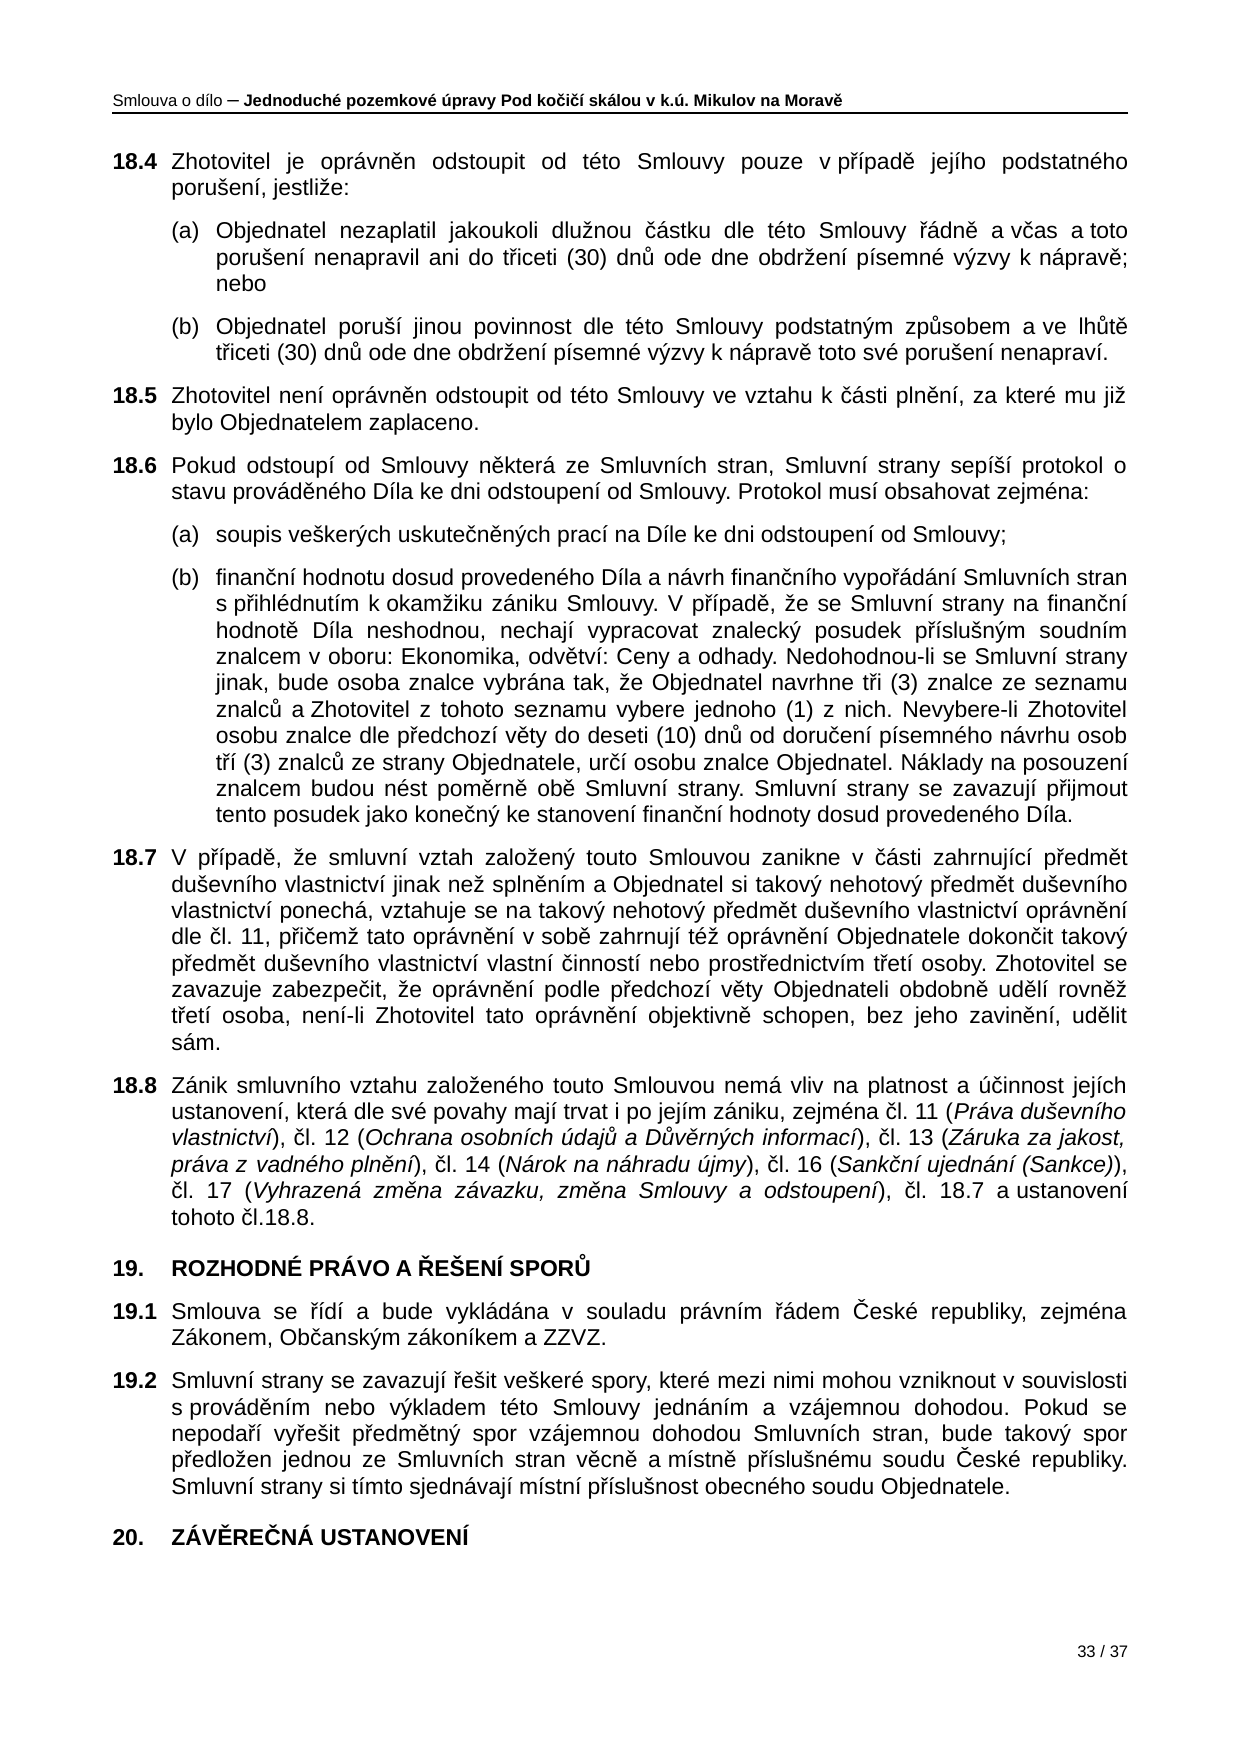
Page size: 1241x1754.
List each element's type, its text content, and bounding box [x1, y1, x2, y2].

text Zánik smluvního vztahu založeného touto Smlouvou nemá vliv na platnost a účinnost jejích ustanovení, která dle své povahy mají trvat i po jejím zániku, zejména čl. 11 (Práva duševního vlastnictví), čl. 12 (Ochrana osobních údajů a Důvěrných informací), čl. 13 (Záruka za jakost, práva z vadného plnění), čl. 14 (Nárok na náhradu újmy), čl. 16 (Sankční ujednání (Sankce)), čl. 17 (Vyhrazená změna závazku, změna Smlouvy a odstoupení), čl. 18.7 a ustanovení tohoto čl.18.8. [112, 1072, 1128, 1230]
text Smlouva se řídí a bude vykládána v souladu právním řádem České republiky, zejména Zákonem, Občanským zákoníkem a ZZVZ. [112, 1298, 1128, 1351]
text Pokud odstoupí od Smlouvy některá ze Smluvních stran, Smluvní strany sepíší protokol o stavu prováděného Díla ke dni odstoupení od Smlouvy. Protokol musí obsahovat zejména: [112, 452, 1128, 504]
text Zhotovitel je oprávněn odstoupit od této Smlouvy pouze v případě jejího podstatného porušení, jestliže: [112, 148, 1128, 200]
list finanční hodnotu dosud provedeného Díla a návrh finančního vypořádání Smluvních stran s přihlédnutím k okamžiku zániku Smlouvy. V případě, že se Smluvní strany na finanční hodnotě Díla neshodnou, nechají vypracovat znalecký posudek příslušným soudním znalcem v oboru: Ekonomika, odvětví: Ceny a odhady. Nedohodnou-li se Smluvní strany jinak, bude osoba znalce vybrána tak, že Objednatel navrhne tři (3) znalce ze seznamu znalců a Zhotovitel z tohoto seznamu vybere jednoho (1) z nich. Nevybere-li Zhotovitel osobu znalce dle předchozí věty do deseti (10) dnů od doručení písemného návrhu osob tří (3) znalců ze strany Objednatele, určí osobu znalce Objednatel. Náklady na posouzení znalcem budou nést poměrně obě Smluvní strany. Smluvní strany se zavazují přijmout tento posudek jako konečný ke stanovení finanční hodnoty dosud provedeného Díla. [171, 564, 1128, 827]
list Objednatel nezaplatil jakoukoli dlužnou částku dle této Smlouvy řádně a včas a toto porušení nenapravil ani do třiceti (30) dnů ode dne obdržení písemné výzvy k nápravě; nebo [171, 217, 1128, 296]
text Objednatel poruší jinou povinnost dle této Smlouvy podstatným způsobem a ve lhůtě třiceti (30) dnů ode dne obdržení písemné výzvy k nápravě toto své porušení nenapraví. [171, 313, 1128, 366]
text Závěrečná ustanovení [112, 1524, 1128, 1550]
text V případě, že smluvní vztah založený touto Smlouvou zanikne v části zahrnující předmět duševního vlastnictví jinak než splněním a Objednatel si takový nehotový předmět duševního vlastnictví ponechá, vztahuje se na takový nehotový předmět duševního vlastnictví oprávnění dle čl. 11, přičemž tato oprávnění v sobě zahrnují též oprávnění Objednatele dokončit takový předmět duševního vlastnictví vlastní činností nebo prostřednictvím třetí osoby. Zhotovitel se zavazuje zabezpečit, že oprávnění podle předchozí věty Objednateli obdobně udělí rovněž třetí osoba, není-li Zhotovitel tato oprávnění objektivně schopen, bez jeho zavinění, udělit sám. [112, 844, 1128, 1055]
list soupis veškerých uskutečněných prací na Díle ke dni odstoupení od Smlouvy; [171, 521, 1128, 547]
text Rozhodné právo a řešení sporů [112, 1255, 1128, 1281]
text Smluvní strany se zavazují řešit veškeré spory, které mezi nimi mohou vzniknout v souvislosti s prováděním nebo výkladem této Smlouvy jednáním a vzájemnou dohodou. Pokud se nepodaří vyřešit předmětný spor vzájemnou dohodou Smluvních stran, bude takový spor předložen jednou ze Smluvních stran věcně a místně příslušnému soudu České republiky. Smluvní strany si tímto sjednávají místní příslušnost obecného soudu Objednatele. [112, 1367, 1128, 1499]
text Zhotovitel není oprávněn odstoupit od této Smlouvy ve vztahu k části plnění, za které mu již bylo Objednatelem zaplaceno. [112, 382, 1128, 435]
